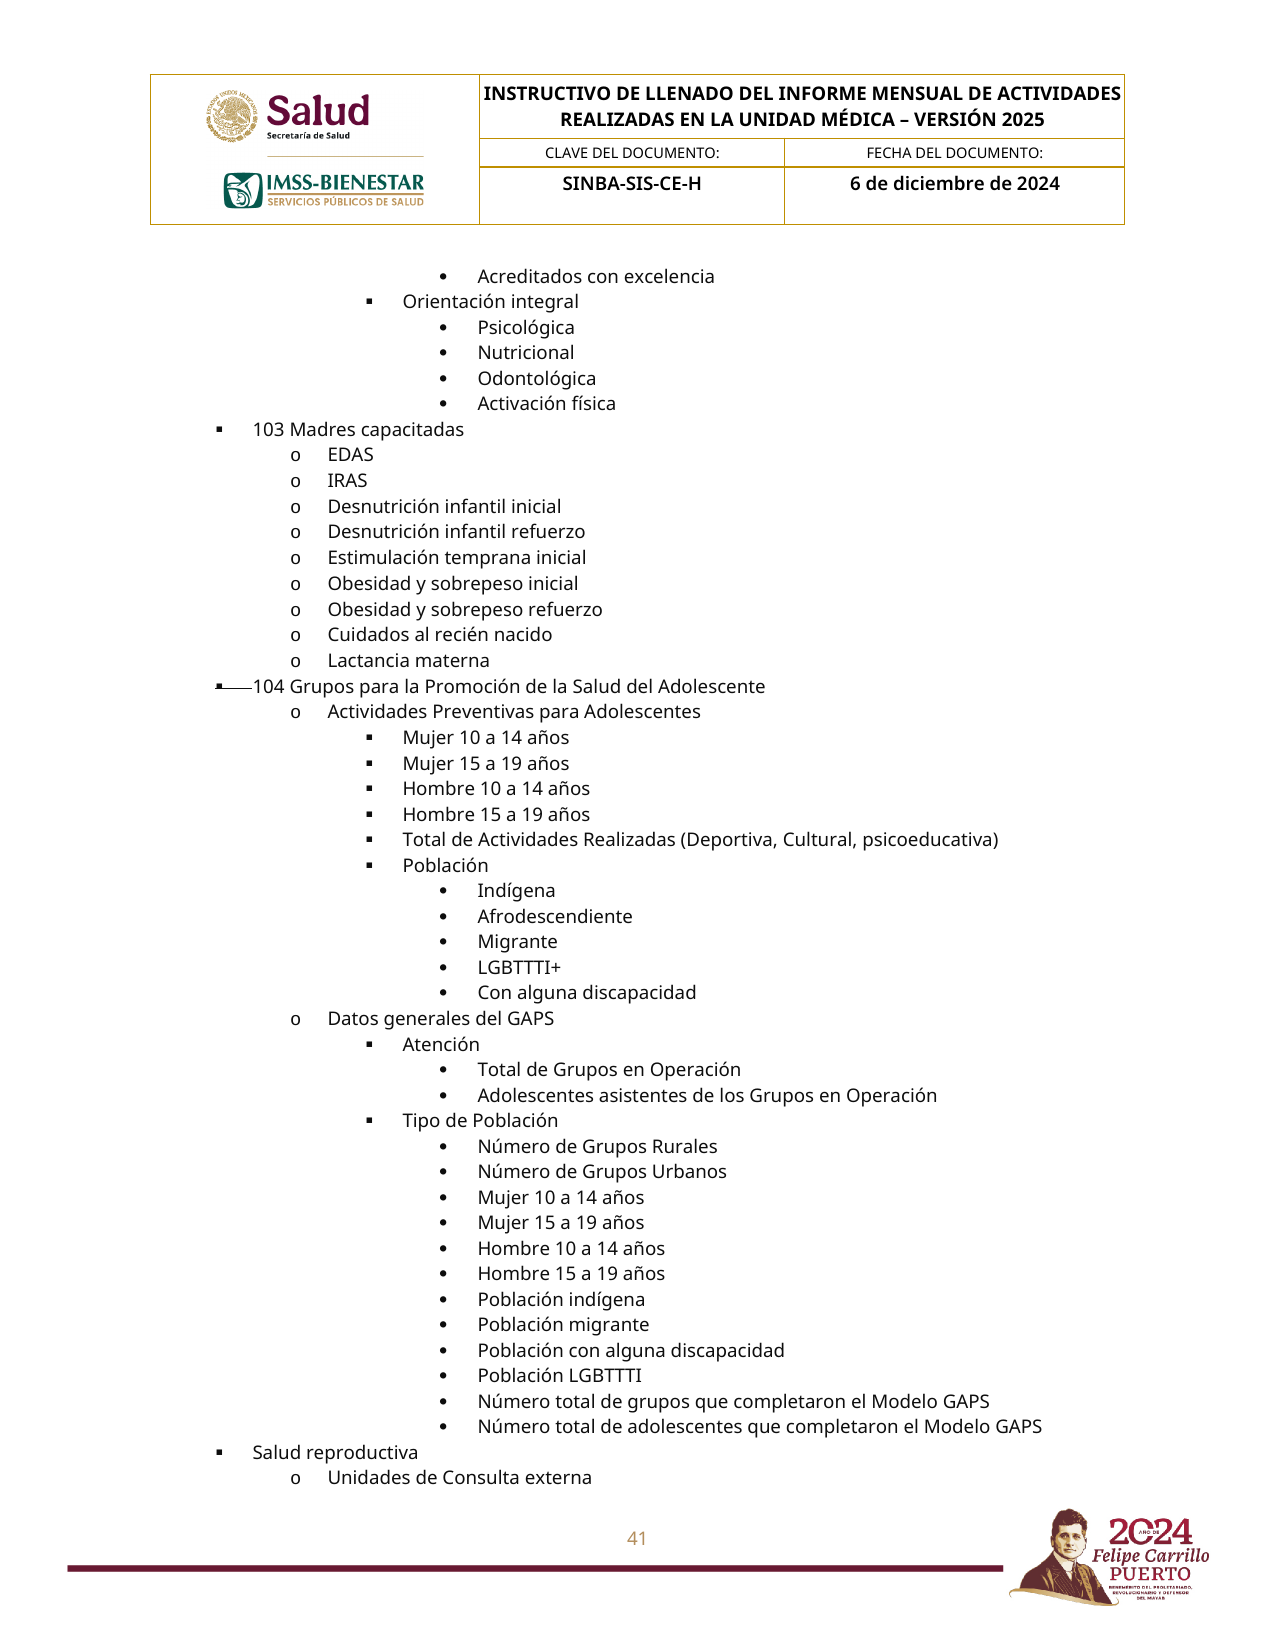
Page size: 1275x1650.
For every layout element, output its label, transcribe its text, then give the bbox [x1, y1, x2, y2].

list Número de Grupos Urbanos [440, 1158, 1098, 1184]
list Salud reproductiva [215, 1439, 1098, 1465]
list Lactancia materna [290, 647, 1098, 673]
list Cuidados al recién nacido [290, 622, 1098, 647]
list Actividades Preventivas para Adolescentes [290, 699, 1098, 724]
list Orientación integral [365, 288, 1098, 314]
list Mujer 10 a 14 años [365, 724, 1098, 750]
list IRAS [290, 467, 1098, 493]
picture [0, 1497, 1275, 1650]
list Hombre 15 a 19 años [365, 801, 1098, 826]
list Datos generales del GAPS [290, 1005, 1098, 1031]
list Población indígena [440, 1286, 1098, 1312]
list Mujer 15 a 19 años [365, 750, 1098, 775]
list Tipo de Población [365, 1107, 1098, 1133]
list Activación física [440, 391, 1098, 416]
list Estimulación temprana inicial [290, 544, 1098, 570]
list 104 Grupos para la Promoción de la Salud del Adolescente [215, 673, 1098, 699]
list Número total de grupos que completaron el Modelo GAPS [440, 1388, 1098, 1414]
list Población con alguna discapacidad [440, 1337, 1098, 1363]
list Nutricional [440, 339, 1098, 365]
list Población [365, 852, 1098, 877]
list Adolescentes asistentes de los Grupos en Operación [440, 1082, 1098, 1107]
list Migrante [440, 928, 1098, 954]
list LGBTTTI+ [440, 954, 1098, 979]
list Afrodescendiente [440, 903, 1098, 928]
list Con alguna discapacidad [440, 979, 1098, 1005]
list Desnutrición infantil refuerzo [290, 519, 1098, 544]
list Hombre 15 a 19 años [440, 1261, 1098, 1286]
list Población LGBTTTI [440, 1363, 1098, 1388]
picture [206, 90, 424, 209]
list Población migrante [440, 1312, 1098, 1337]
list Obesidad y sobrepeso inicial [290, 570, 1098, 596]
list Mujer 10 a 14 años [440, 1184, 1098, 1209]
list Indígena [440, 877, 1098, 903]
list Atención [365, 1031, 1098, 1056]
list Hombre 10 a 14 años [365, 775, 1098, 801]
list Total de Actividades Realizadas (Deportiva, Cultural, psicoeducativa) [365, 826, 1098, 852]
list EDAS [290, 442, 1098, 467]
list Odontológica [440, 365, 1098, 391]
list Número total de adolescentes que completaron el Modelo GAPS [440, 1414, 1098, 1439]
list 103 Madres capacitadas [215, 416, 1098, 442]
list Hombre 10 a 14 años [440, 1235, 1098, 1261]
list Unidades de Consulta externa [290, 1465, 1098, 1490]
list Acreditados con excelencia [440, 263, 1098, 288]
list Obesidad y sobrepeso refuerzo [290, 596, 1098, 622]
list Desnutrición infantil inicial [290, 493, 1098, 519]
list Psicológica [440, 314, 1098, 339]
list Total de Grupos en Operación [440, 1056, 1098, 1082]
list Mujer 15 a 19 años [440, 1209, 1098, 1235]
list Número de Grupos Rurales [440, 1133, 1098, 1158]
